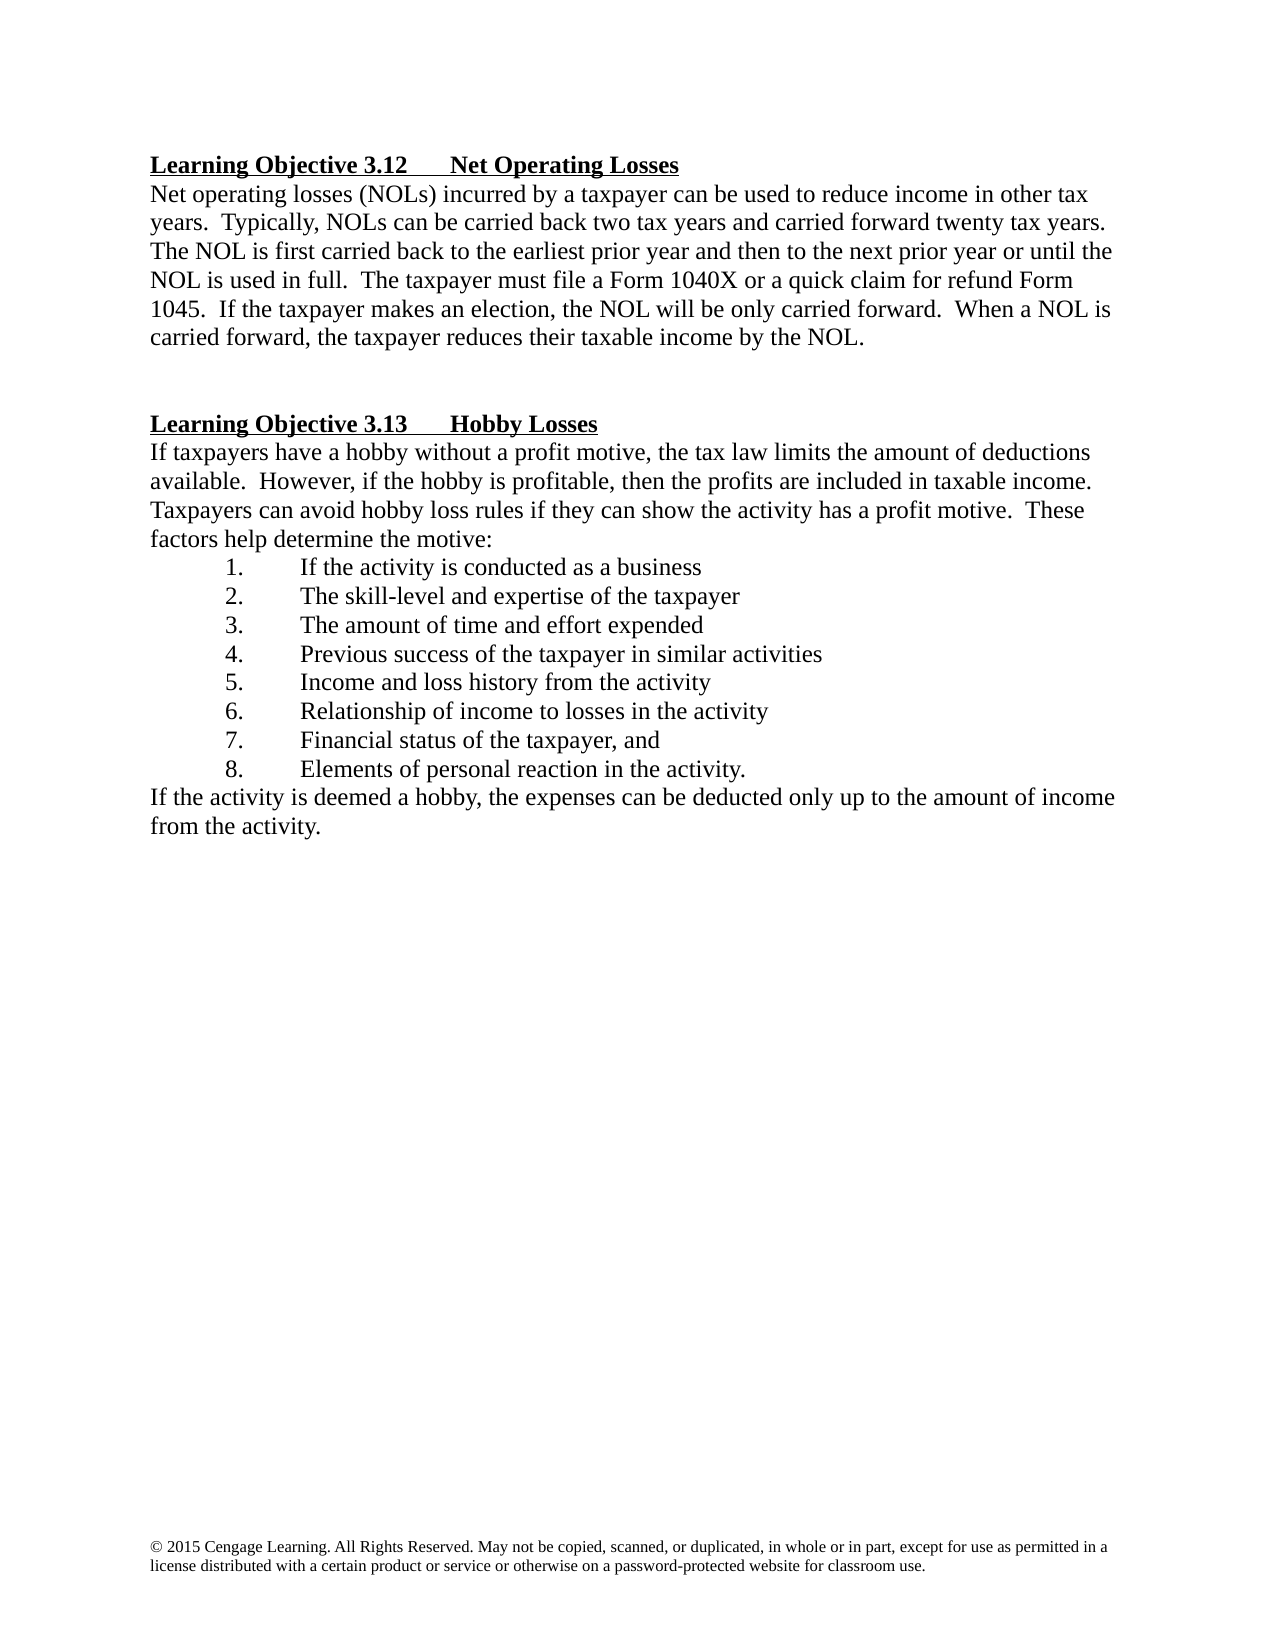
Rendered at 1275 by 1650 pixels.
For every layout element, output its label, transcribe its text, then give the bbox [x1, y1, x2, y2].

list Elements of personal reaction in the activity. [225, 754, 1125, 782]
list Previous success of the taxpayer in similar activities [225, 639, 1125, 667]
list The amount of time and effort expended [225, 610, 1125, 639]
text Learning Objective 3.13 Hobby Losses [150, 409, 1125, 437]
list Financial status of the taxpayer, and [225, 725, 1125, 754]
text Net operating losses (NOLs) incurred by a taxpayer can be used to reduce income in other tax years. Typically, NOLs can be carried back two tax years and carried forward twenty tax years. The NOL is first carried back to the earliest prior year and then to the next prior year or until the NOL is used in full. The taxpayer must file a Form 1040X or a quick claim for refund Form 1045. If the taxpayer makes an election, the NOL will be only carried forward. When a NOL is carried forward, the taxpayer reduces their taxable income by the NOL. [150, 179, 1125, 351]
list Relationship of income to losses in the activity [225, 696, 1125, 725]
text If taxpayers have a hobby without a profit motive, the tax law limits the amount of deductions available. However, if the hobby is profitable, then the profits are included in taxable income. Taxpayers can avoid hobby loss rules if they can show the activity has a profit motive. These factors help determine the motive: [150, 437, 1125, 552]
list If the activity is conducted as a business [225, 552, 1125, 581]
list Income and loss history from the activity [225, 667, 1125, 696]
text If the activity is deemed a hobby, the expenses can be deducted only up to the amount of income from the activity. [150, 782, 1125, 840]
text Learning Objective 3.12 Net Operating Losses [150, 150, 1125, 179]
list The skill-level and expertise of the taxpayer [225, 581, 1125, 610]
